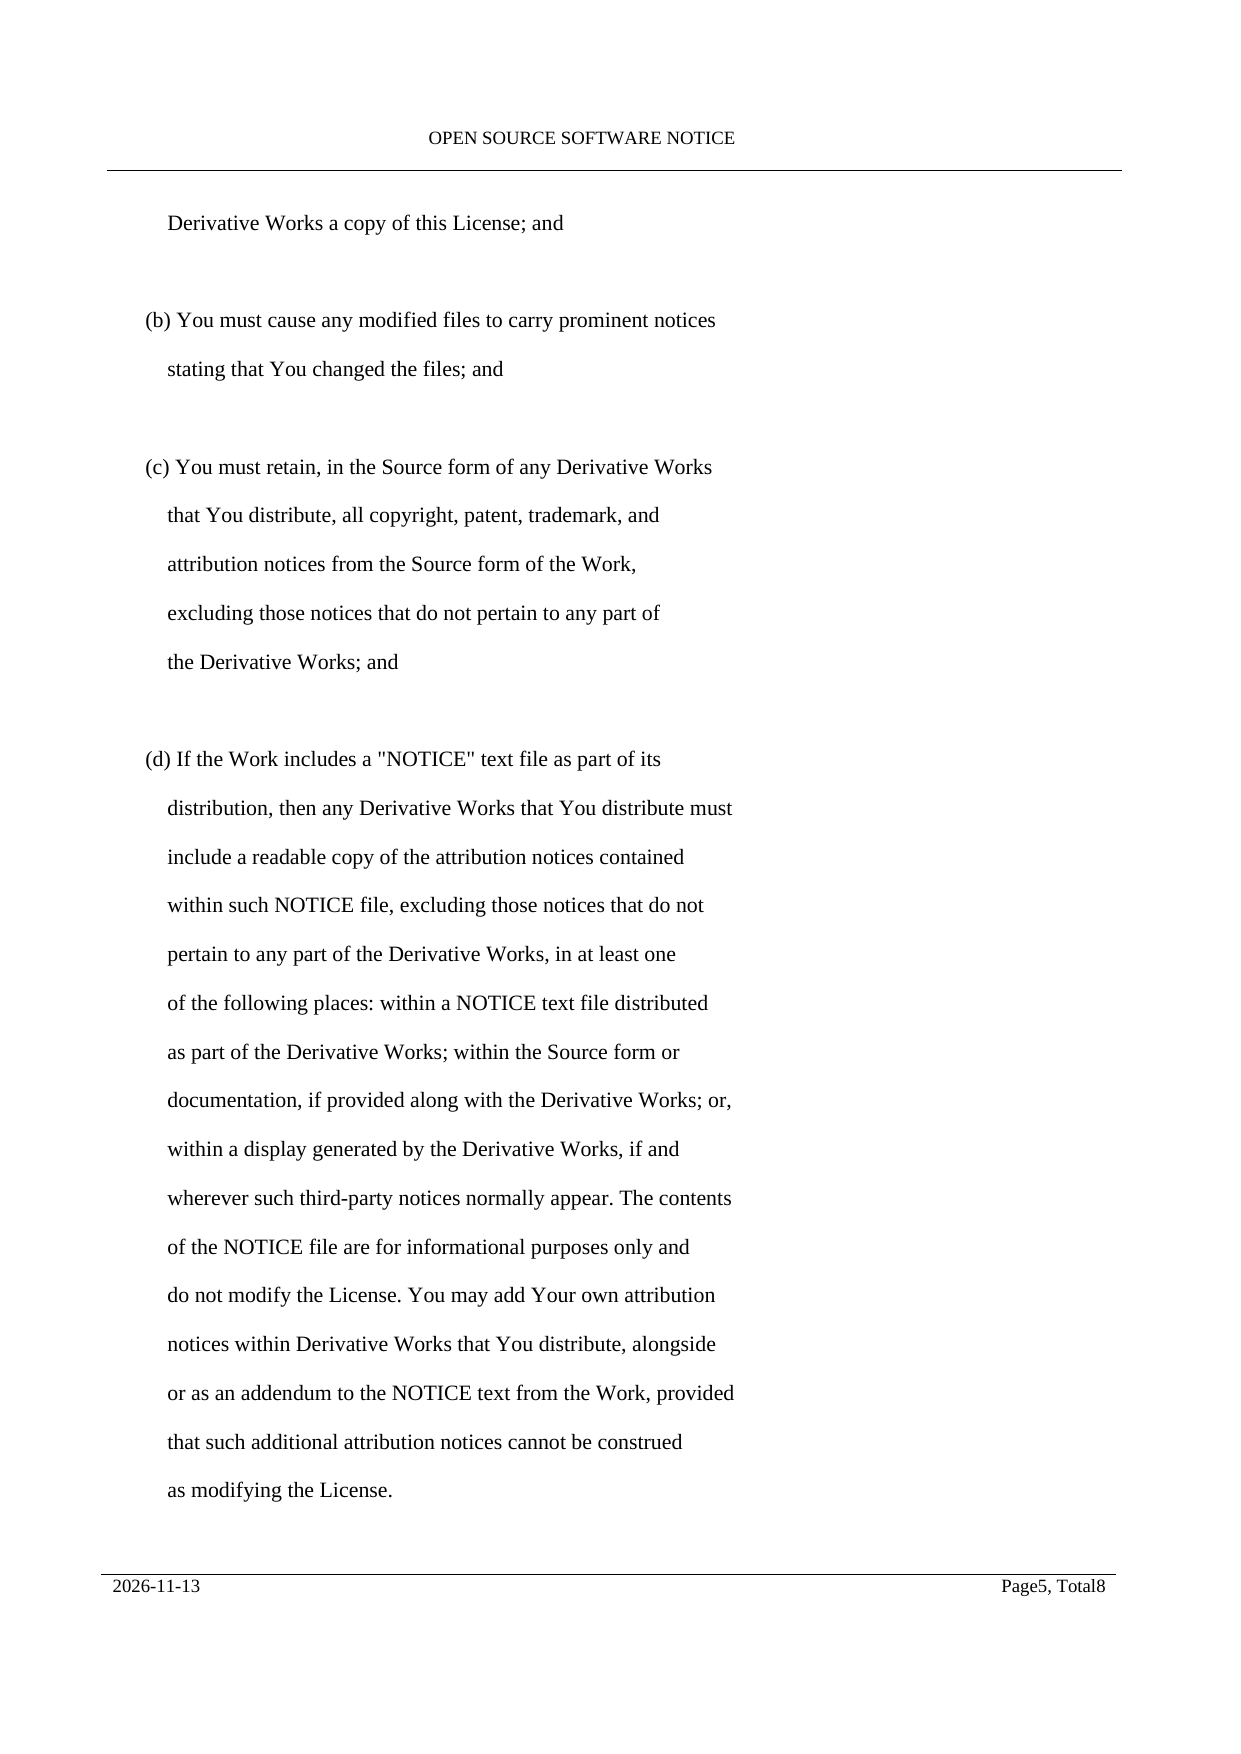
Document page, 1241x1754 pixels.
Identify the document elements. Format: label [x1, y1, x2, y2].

text [112, 206, 1128, 1506]
